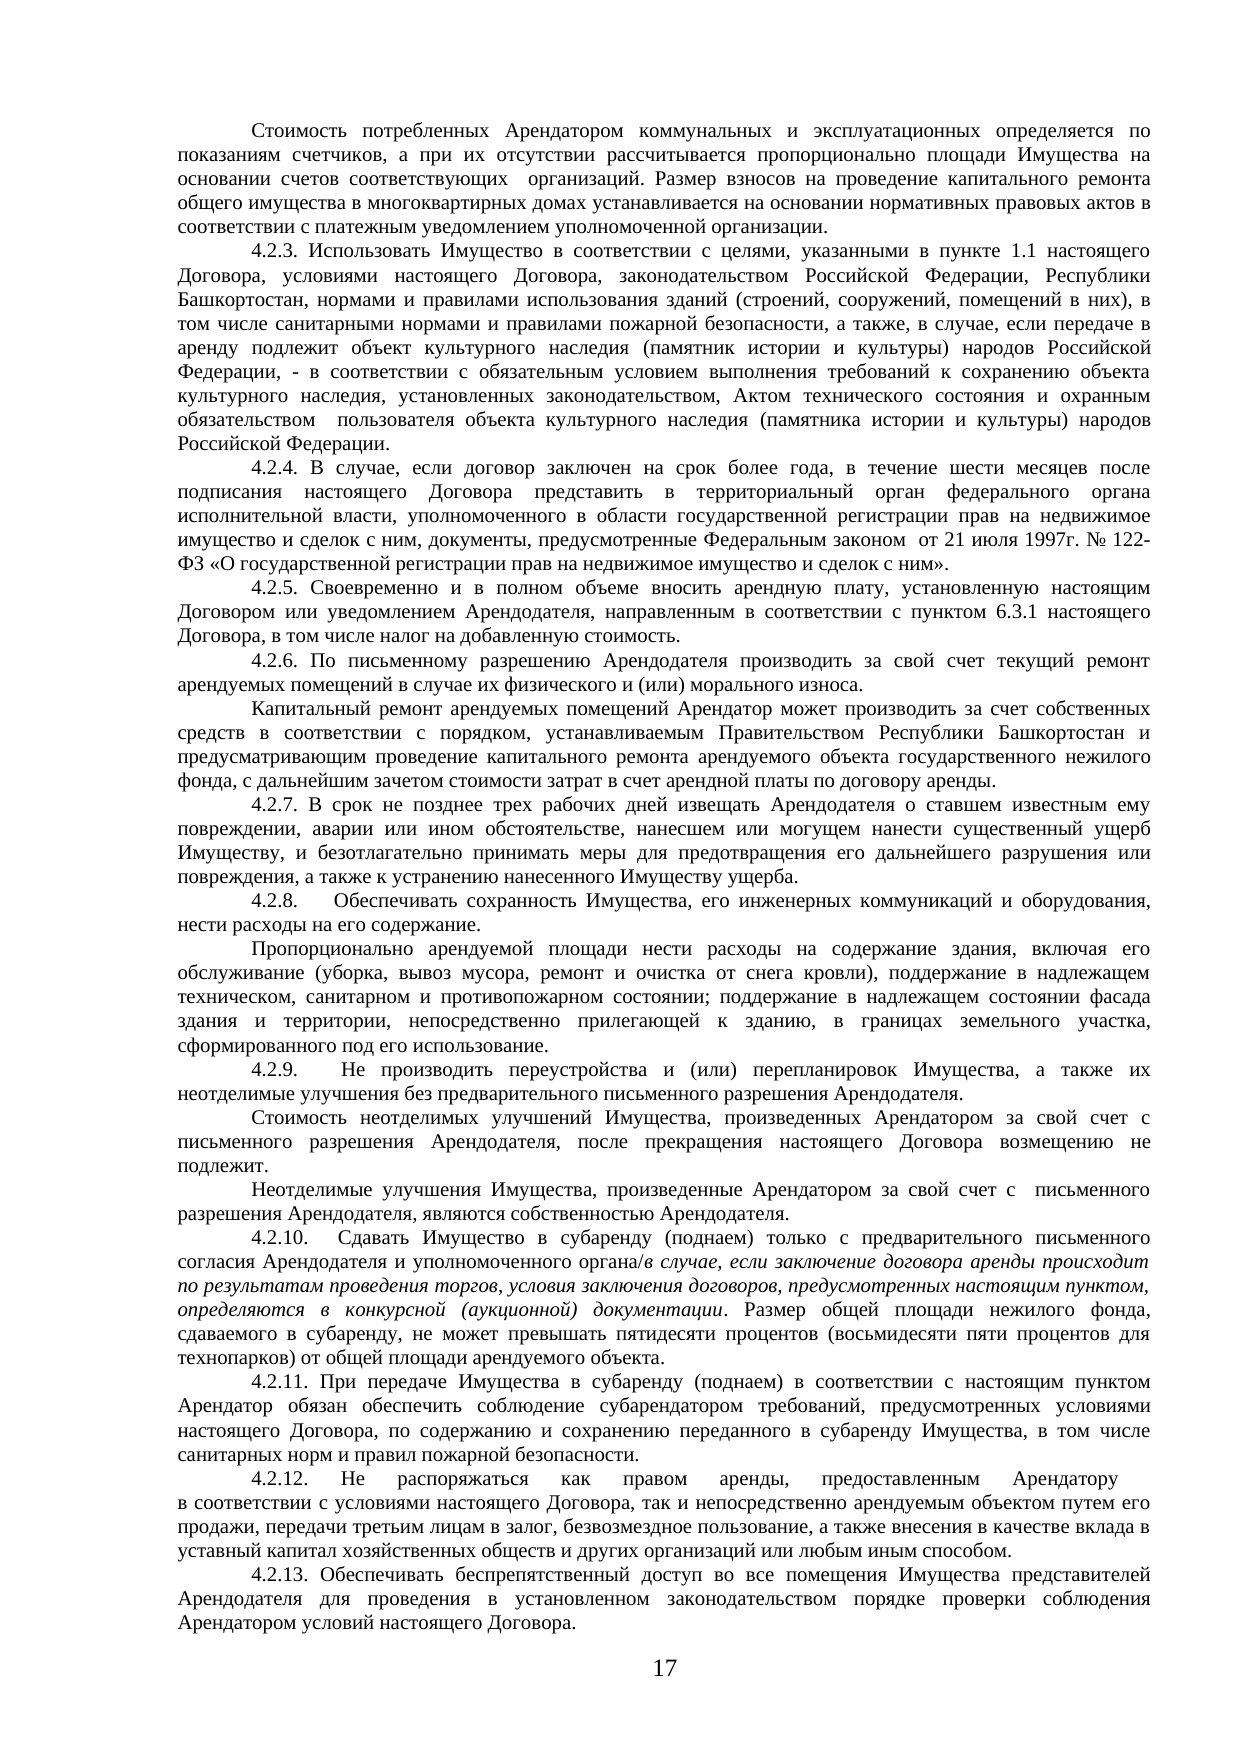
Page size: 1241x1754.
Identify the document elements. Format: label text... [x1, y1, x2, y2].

text Неотделимые улучшения Имущества, произведенные Арендатором за свой счет с письменного разрешения Арендодателя, являются собственностью Арендодателя. [177, 1177, 1152, 1225]
text 4.2.6. По письменному разрешению Арендодателя производить за свой счет текущий ремонт арендуемых помещений в случае их физического и (или) морального износа. [177, 647, 1152, 696]
text 4.2.12. Не распоряжаться как правом аренды, предоставленным Арендатору в соответствии с условиями настоящего Договора, так и непосредственно арендуемым объектом путем его продажи, передачи третьим лицам в залог, безвозмездное пользование, а также внесения в качестве вклада в уставный капитал хозяйственных обществ и других организаций или любым иным способом. [177, 1466, 1152, 1562]
text 4.2.8. Обеспечивать сохранность Имущества, его инженерных коммуникаций и оборудования, нести расходы на его содержание. [177, 888, 1152, 936]
text Стоимость неотделимых улучшений Имущества, произведенных Арендатором за свой счет с письменного разрешения Арендодателя, после прекращения настоящего Договора возмещению не подлежит. [177, 1105, 1152, 1177]
text 4.2.13. Обеспечивать беспрепятственный доступ во все помещения Имущества представителей Арендодателя для проведения в установленном законодательством порядке проверки соблюдения Арендатором условий настоящего Договора. [177, 1562, 1152, 1634]
text 4.2.5. Своевременно и в полном объеме вносить арендную плату, установленную настоящим Договором или уведомлением Арендодателя, направленным в соответствии с пунктом 6.3.1 настоящего Договора, в том числе налог на добавленную стоимость. [177, 575, 1152, 647]
text 4.2.11. При передаче Имущества в субаренду (поднаем) в соответствии с настоящим пунктом Арендатор обязан обеспечить соблюдение субарендатором требований, предусмотренных условиями настоящего Договора, по содержанию и сохранению переданного в субаренду Имущества, в том числе санитарных норм и правил пожарной безопасности. [177, 1369, 1152, 1466]
text Стоимость потребленных Арендатором коммунальных и эксплуатационных определяется по показаниям счетчиков, а при их отсутствии рассчитывается пропорционально площади Имущества на основании счетов соответствующих организаций. Размер взносов на проведение капитального ремонта общего имущества в многоквартирных домах устанавливается на основании нормативных правовых актов в соответствии с платежным уведомлением уполномоченной организации. [177, 118, 1152, 238]
text 4.2.3. Использовать Имущество в соответствии с целями, указанными в пункте 1.1 настоящего Договора, условиями настоящего Договора, законодательством Российской Федерации, Республики Башкортостан, нормами и правилами использования зданий (строений, сооружений, помещений в них), в том числе санитарными нормами и правилами пожарной безопасности, а также, в случае, если передаче в аренду подлежит объект культурного наследия (памятник истории и культуры) народов Российской Федерации, - в соответствии с обязательным условием выполнения требований к сохранению объекта культурного наследия, установленных законодательством, Актом технического состояния и охранным обязательством пользователя объекта культурного наследия (памятника истории и культуры) народов Российской Федерации. [177, 238, 1152, 455]
text 4.2.4. В случае, если договор заключен на срок более года, в течение шести месяцев после подписания настоящего Договора представить в территориальный орган федерального органа исполнительной власти, уполномоченного в области государственной регистрации прав на недвижимое имущество и сделок с ним, документы, предусмотренные Федеральным законом от 21 июля 1997г. № 122-ФЗ «О государственной регистрации прав на недвижимое имущество и сделок с ним». [177, 455, 1152, 575]
text 4.2.10. Сдавать Имущество в субаренду (поднаем) только с предварительного письменного согласия Арендодателя и уполномоченного органа/в случае, если заключение договора аренды происходит по результатам проведения торгов, условия заключения договоров, предусмотренных настоящим пунктом, определяются в конкурсной (аукционной) документации. Размер общей площади нежилого фонда, сдаваемого в субаренду, не может превышать пятидесяти процентов (восьмидесяти пяти процентов для технопарков) от общей площади арендуемого объекта. [177, 1225, 1152, 1369]
text 4.2.7. В срок не позднее трех рабочих дней извещать Арендодателя о ставшем известным ему повреждении, аварии или ином обстоятельстве, нанесшем или могущем нанести существенный ущерб Имуществу, и безотлагательно принимать меры для предотвращения его дальнейшего разрушения или повреждения, а также к устранению нанесенного Имуществу ущерба. [177, 792, 1152, 888]
text Пропорционально арендуемой площади нести расходы на содержание здания, включая его обслуживание (уборка, вывоз мусора, ремонт и очистка от снега кровли), поддержание в надлежащем техническом, санитарном и противопожарном состоянии; поддержание в надлежащем состоянии фасада здания и территории, непосредственно прилегающей к зданию, в границах земельного участка, сформированного под его использование. [177, 936, 1152, 1057]
text Капитальный ремонт арендуемых помещений Арендатор может производить за счет собственных средств в соответствии с порядком, устанавливаемым Правительством Республики Башкортостан и предусматривающим проведение капитального ремонта арендуемого объекта государственного нежилого фонда, с дальнейшим зачетом стоимости затрат в счет арендной платы по договору аренды. [177, 696, 1152, 792]
text 4.2.9. Не производить переустройства и (или) перепланировок Имущества, а также их неотделимые улучшения без предварительного письменного разрешения Арендодателя. [177, 1057, 1152, 1105]
